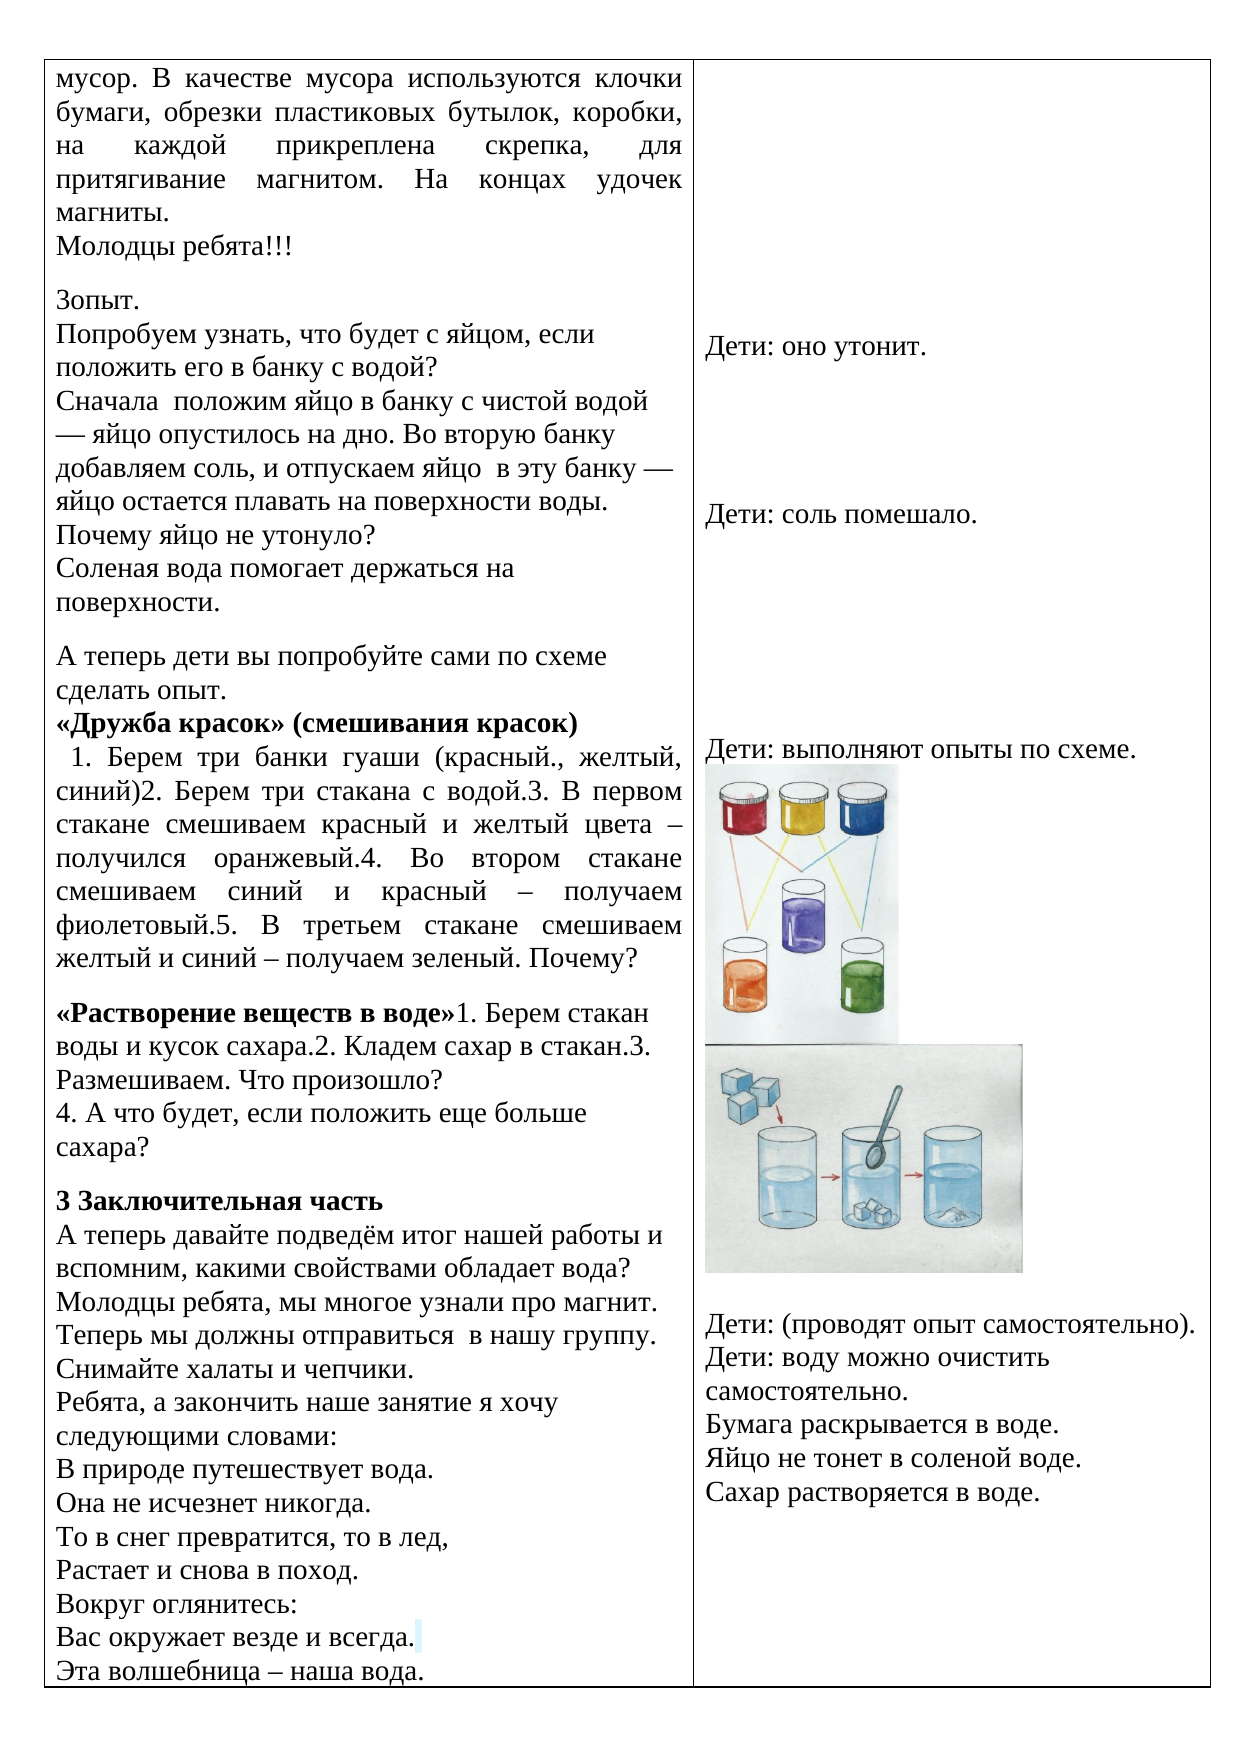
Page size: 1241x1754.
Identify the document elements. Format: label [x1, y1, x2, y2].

table_cell [45, 60, 693, 1686]
picture [705, 764, 1023, 1273]
table_cell [694, 60, 1210, 1686]
